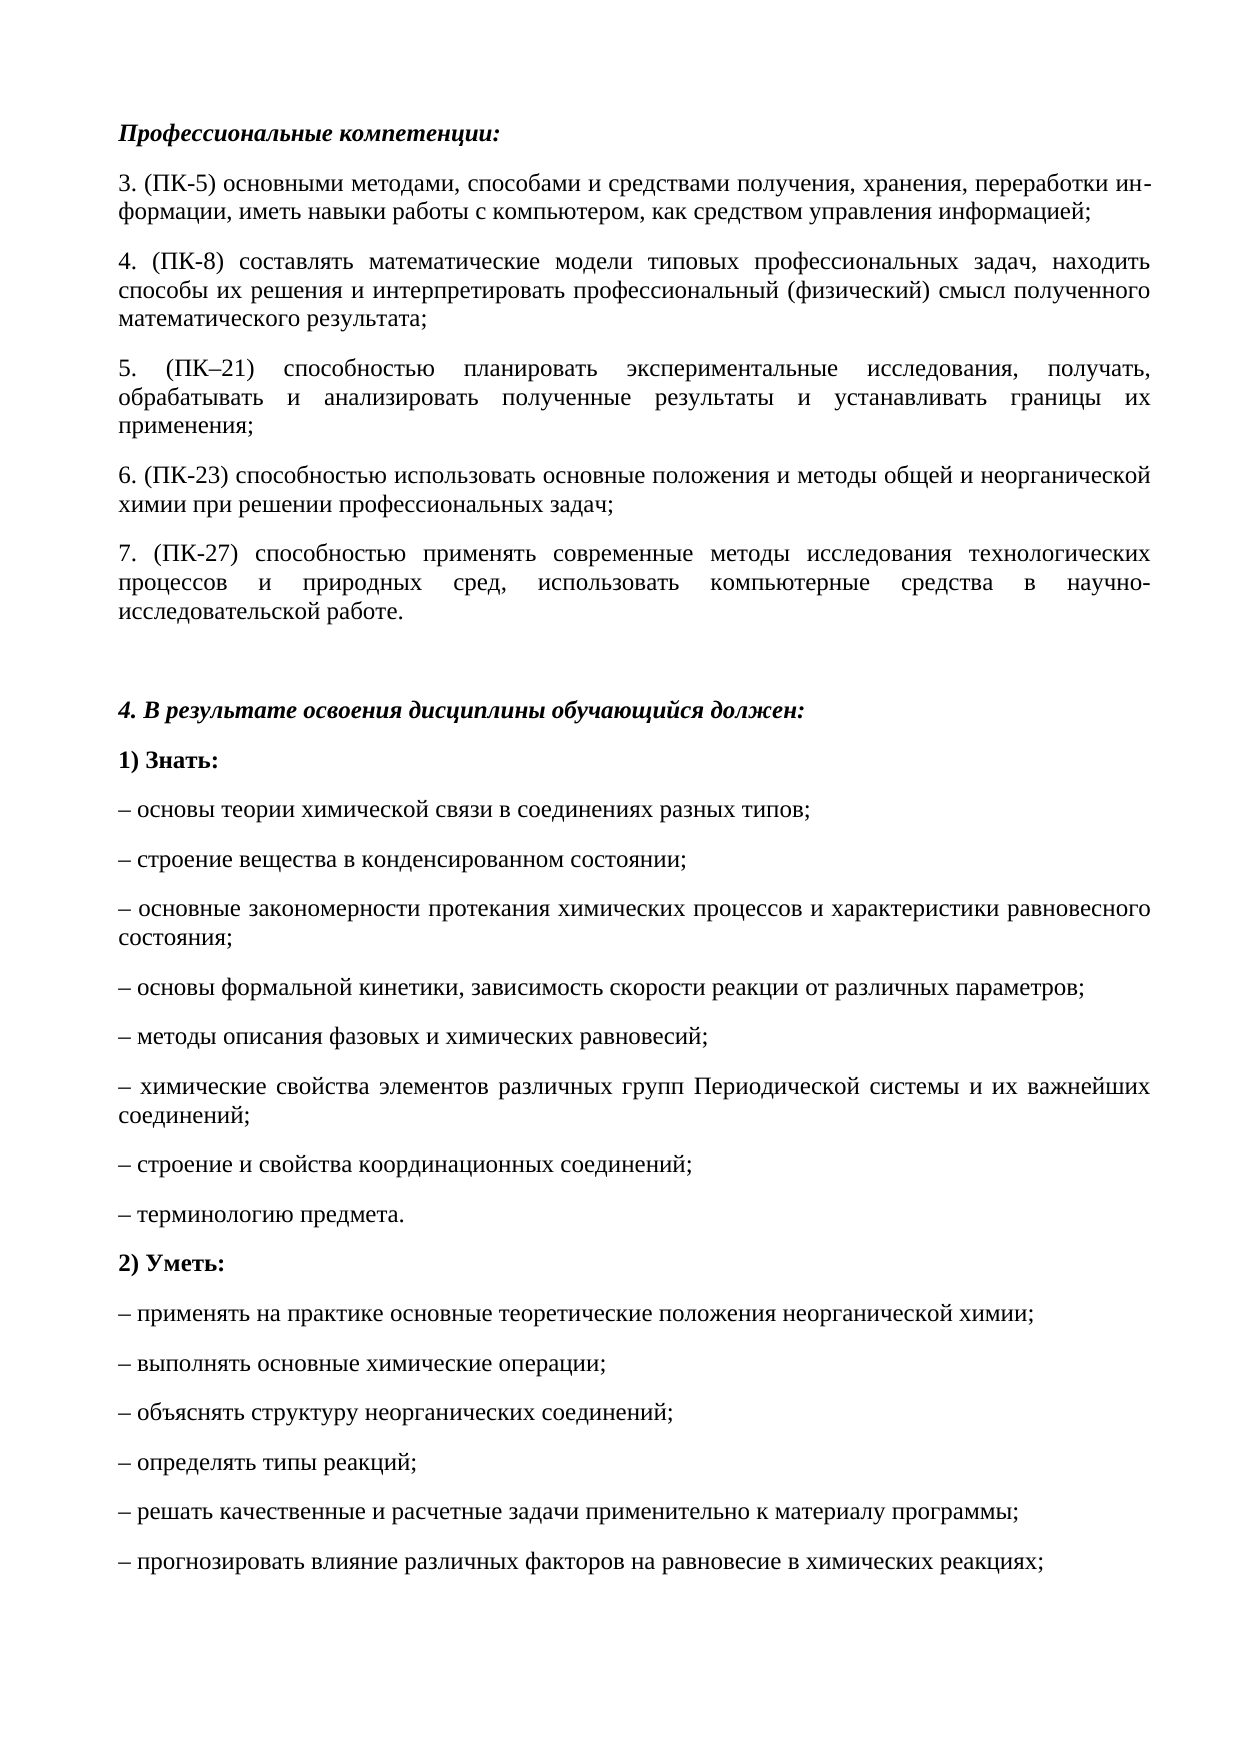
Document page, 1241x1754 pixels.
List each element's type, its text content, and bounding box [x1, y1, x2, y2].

text – строение и свойства координационных соединений; [118, 1149, 1152, 1178]
text – объяснять структуру неорганических соединений; [118, 1397, 1152, 1426]
text – определять типы реакций; [118, 1447, 1152, 1476]
text Профессиональные компетенции: [118, 118, 1152, 147]
text – терминологию предмета. [118, 1199, 1152, 1228]
text 6. (ПК-23) способностью использовать основные положения и методы общей и неорганической химии при решении профессиональных задач; [118, 460, 1152, 518]
text – прогнозировать влияние различных факторов на равновесие в химических реакциях; [118, 1546, 1152, 1575]
text 7. (ПК-27) способностью применять современные методы исследования технологических процессов и природных сред, использовать компьютерные средства в научно-исследовательской работе. [118, 538, 1152, 625]
text – химические свойства элементов различных групп Периодической системы и их важнейших соединений; [118, 1071, 1152, 1128]
text 2) Уметь: [118, 1248, 1152, 1277]
text – решать качественные и расчетные задачи применительно к материалу программы; [118, 1496, 1152, 1525]
text 5. (ПК–21) способностью планировать экспериментальные исследования, получать, обрабатывать и анализировать полученные результаты и устанавливать границы их применения; [118, 353, 1152, 439]
text – методы описания фазовых и химических равновесий; [118, 1021, 1152, 1050]
text – основы теории химической связи в соединениях разных типов; [118, 794, 1152, 823]
text – основные закономерности протекания химических процессов и характеристики равновесного состояния; [118, 893, 1152, 951]
text – основы формальной кинетики, зависимость скорости реакции от различных параметров; [118, 972, 1152, 1001]
text 4. (ПК-8) составлять математические модели типовых профессиональных задач, находить способы их решения и интерпретировать профессиональный (физический) смысл полученного математического результата; [118, 246, 1152, 332]
text – выполнять основные химические операции; [118, 1348, 1152, 1376]
text 3. (ПК-5) основными методами, способами и средствами получения, хранения, переработки информации, иметь навыки работы с компьютером, как средством управления информацией; [118, 168, 1152, 225]
text – применять на практике основные теоретические положения неорганической химии; [118, 1298, 1152, 1327]
text 1) Знать: [118, 745, 1152, 773]
text – строение вещества в конденсированном состоянии; [118, 844, 1152, 873]
text 4. В результате освоения дисциплины обучающийся должен: [118, 695, 1152, 724]
